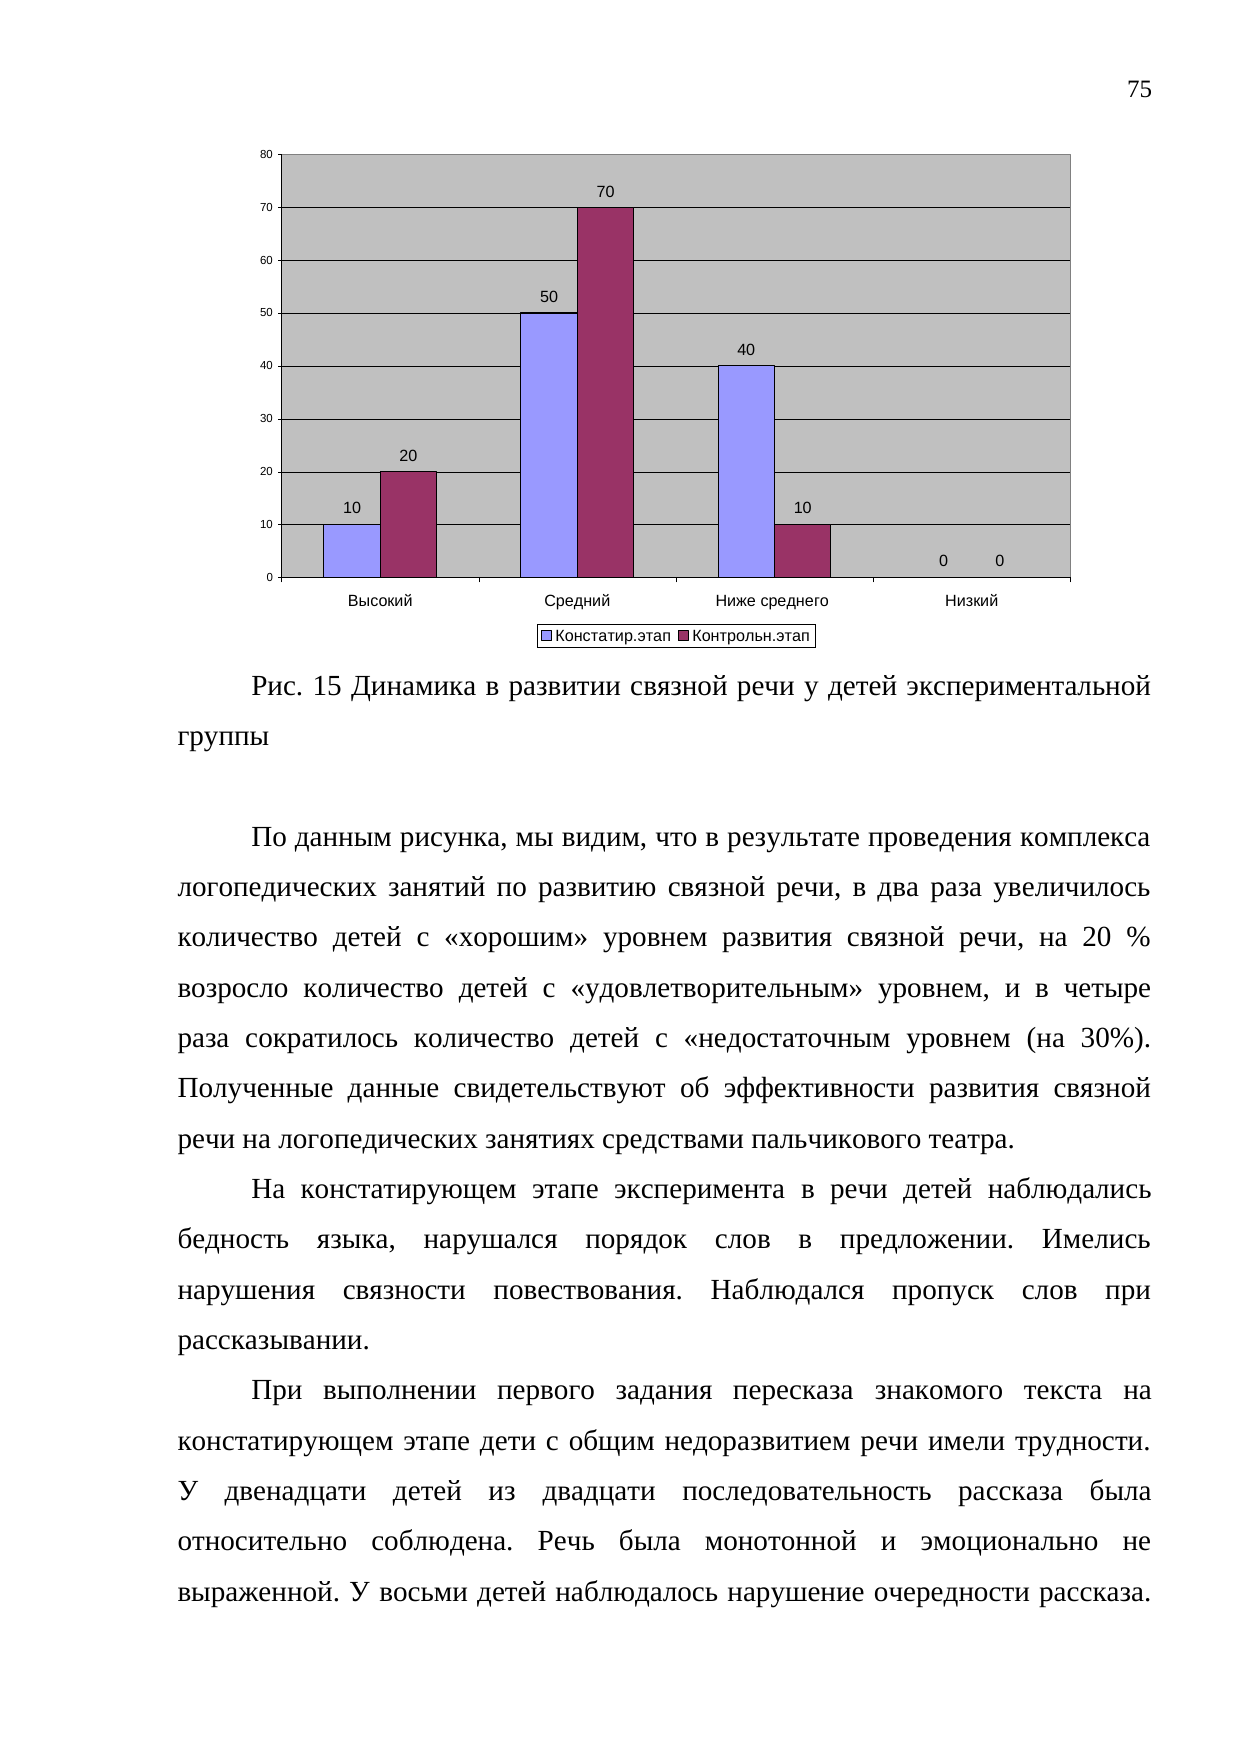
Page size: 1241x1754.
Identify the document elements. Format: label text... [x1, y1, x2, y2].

text На констатирующем этапе эксперимента в речи детей наблюдались бедность языка, нарушался порядок слов в предложении. Имелись нарушения связности повествования. Наблюдался пропуск слов при рассказывании. [177, 1171, 1152, 1356]
text Рис. 15 Динамика в развитии связной речи у детей экспериментальной группы [177, 668, 1152, 752]
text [177, 1372, 1152, 1607]
text По данным рисунка, мы видим, что в результате проведения комплекса логопедических занятий по развитию связной речи, в два раза увеличилось количество детей с «хорошим» уровнем развития связной речи, на 20 % возросло количество детей с «удовлетворительным» уровнем, и в четыре раза сократилось количество детей с «недостаточным уровнем (на 30%). Полученные данные свидетельствуют об эффективности развития связной речи на логопедических занятиях средствами пальчикового театра. [177, 819, 1152, 1154]
